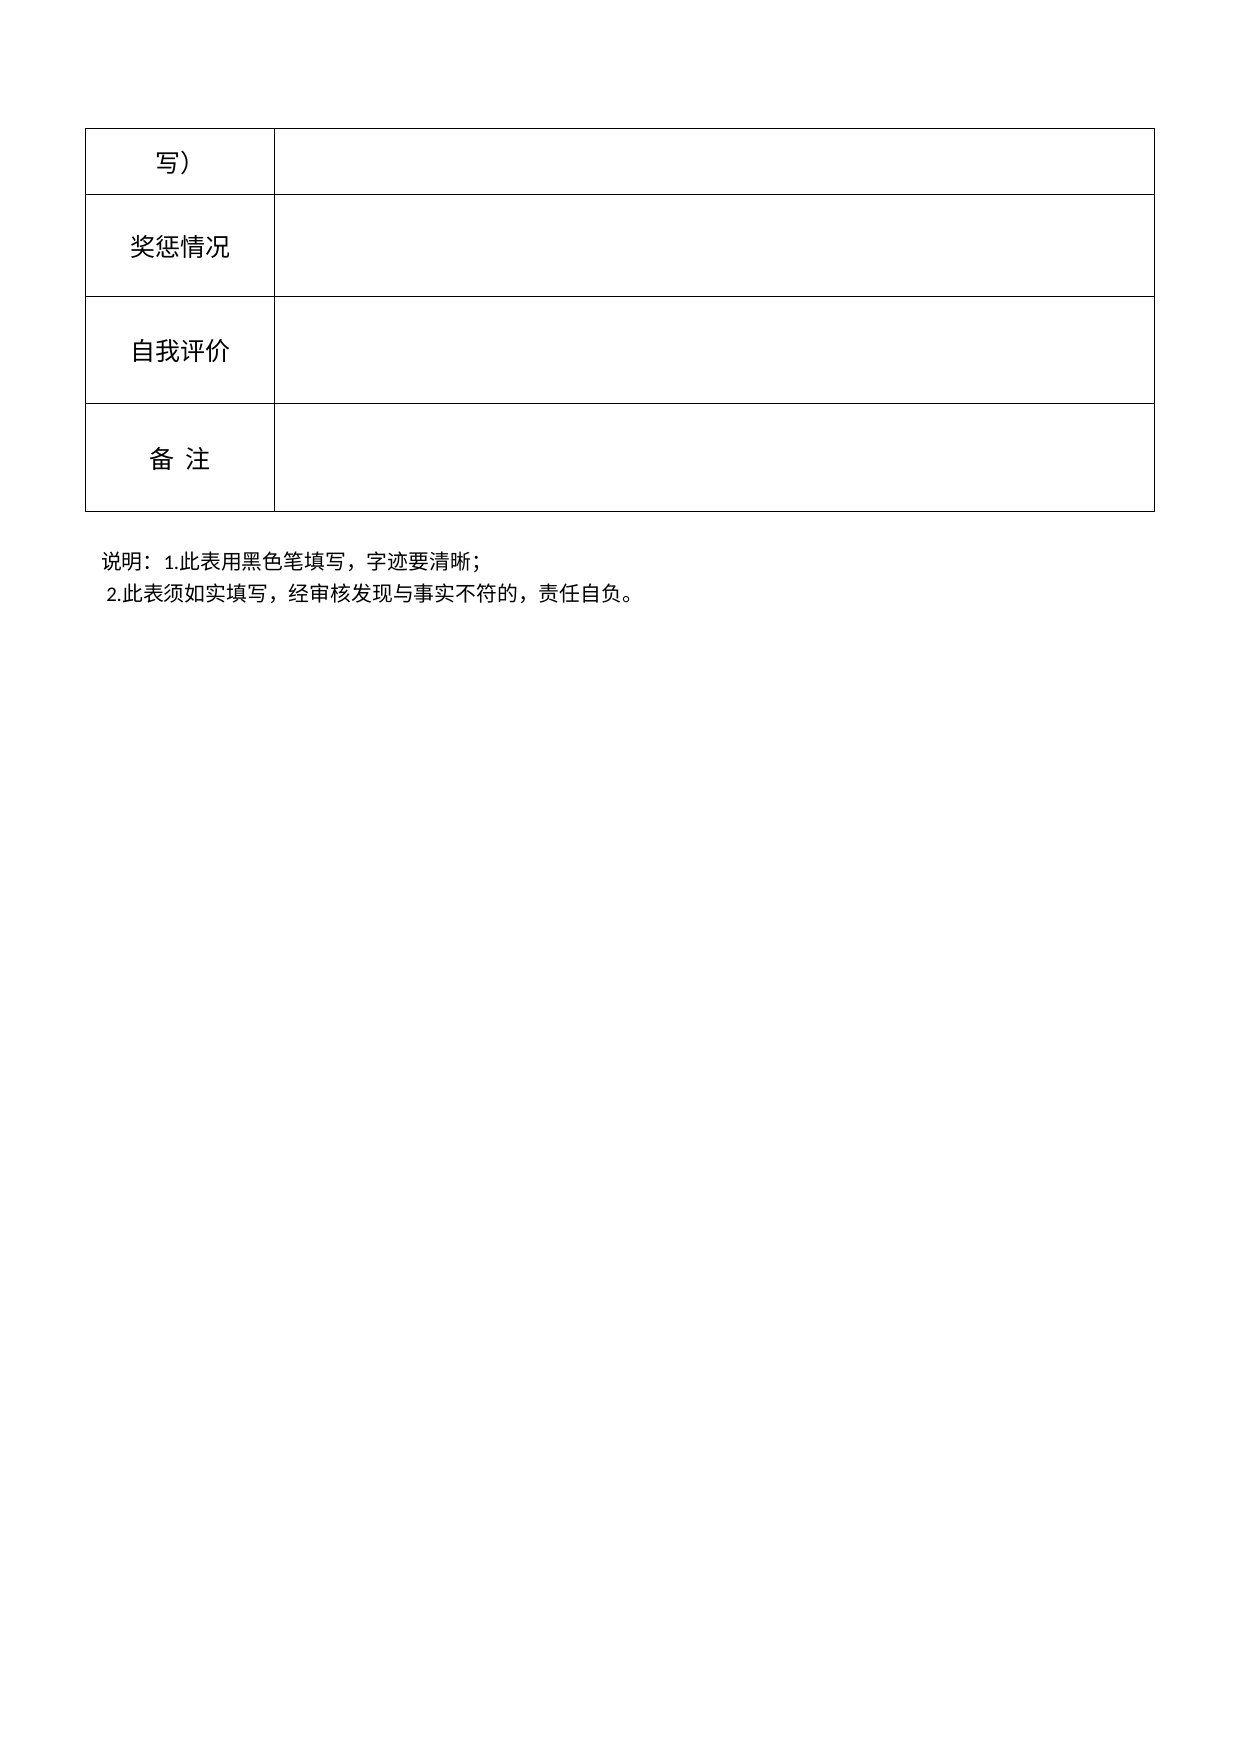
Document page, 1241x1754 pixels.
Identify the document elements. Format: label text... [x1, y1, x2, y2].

table_cell 备 注 [86, 404, 274, 511]
text 说明：1.此表用黑色笔填写，字迹要清晰； [59, 544, 1181, 577]
text 2.此表须如实填写，经审核发现与事实不符的，责任自负。 [59, 577, 1181, 609]
table_cell [275, 297, 1154, 403]
table_cell 奖惩情况 [86, 195, 274, 296]
table_cell [275, 404, 1154, 511]
table_cell [275, 129, 1154, 194]
table_cell [275, 195, 1154, 296]
table_cell 自我评价 [86, 297, 274, 403]
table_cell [86, 129, 274, 194]
